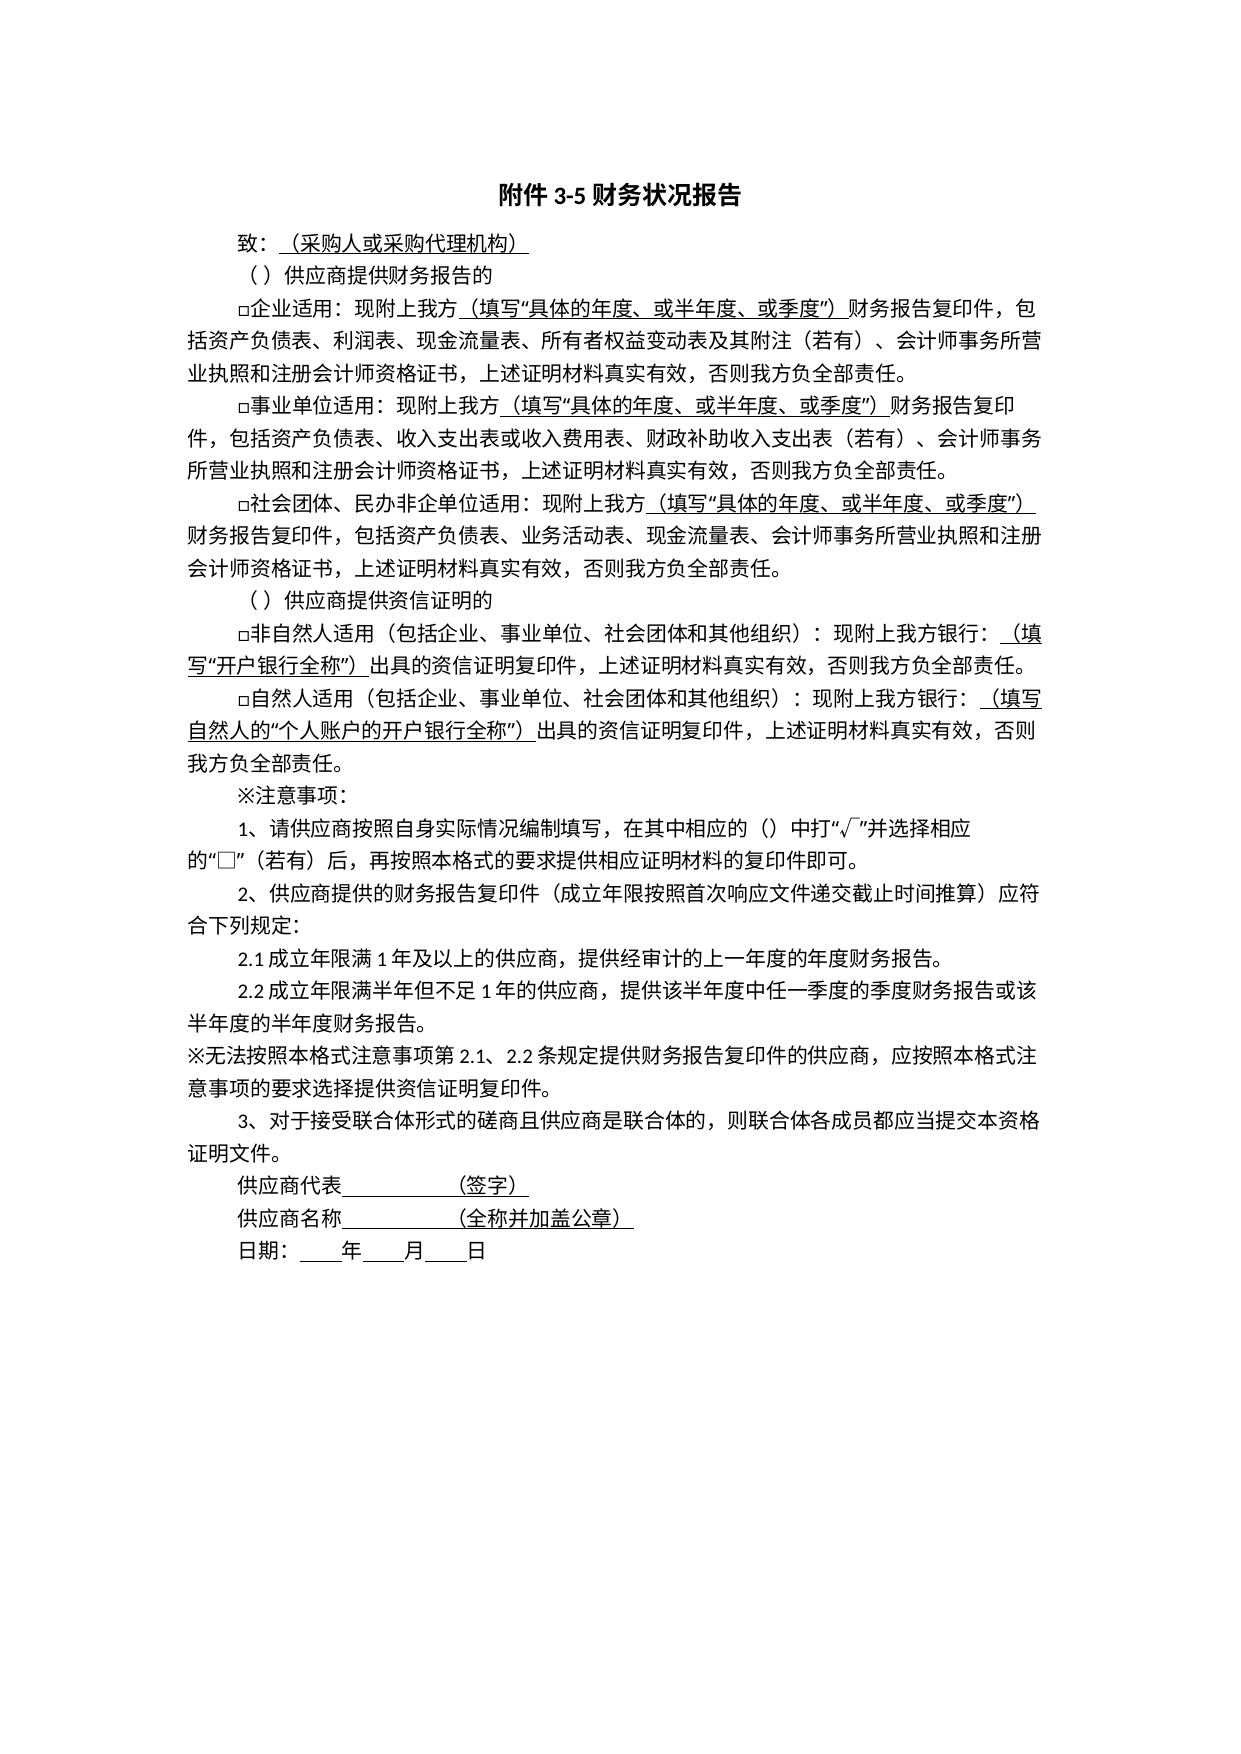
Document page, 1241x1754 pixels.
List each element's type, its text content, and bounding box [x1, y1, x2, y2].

text （ ）供应商提供财务报告的 [187, 259, 1053, 292]
text □事业单位适用：现附上我方（填写“具体的年度、或半年度、或季度”）财务报告复印件，包括资产负债表、收入支出表或收入费用表、财政补助收入支出表（若有）、会计师事务所营业执照和注册会计师资格证书，上述证明材料真实有效，否则我方负全部责任。 [187, 389, 1053, 487]
text □非自然人适用（包括企业、事业单位、社会团体和其他组织）：现附上我方银行：（填写“开户银行全称”）出具的资信证明复印件，上述证明材料真实有效，否则我方负全部责任。 [187, 617, 1053, 682]
text 供应商代表 （签字） [187, 1169, 1053, 1202]
text ※无法按照本格式注意事项第2.1、2.2条规定提供财务报告复印件的供应商，应按照本格式注意事项的要求选择提供资信证明复印件。 [187, 1039, 1053, 1104]
text 3、对于接受联合体形式的磋商且供应商是联合体的，则联合体各成员都应当提交本资格证明文件。 [187, 1104, 1053, 1169]
text ※注意事项： [187, 779, 1053, 812]
text □企业适用：现附上我方（填写“具体的年度、或半年度、或季度”）财务报告复印件，包括资产负债表、利润表、现金流量表、所有者权益变动表及其附注（若有）、会计师事务所营业执照和注册会计师资格证书，上述证明材料真实有效，否则我方负全部责任。 [187, 292, 1053, 389]
text 2.1成立年限满1年及以上的供应商，提供经审计的上一年度的年度财务报告。 [187, 942, 1053, 974]
text 1、请供应商按照自身实际情况编制填写，在其中相应的（）中打“√”并选择相应的“□”（若有）后，再按照本格式的要求提供相应证明材料的复印件即可。 [187, 812, 1053, 877]
text 2.2成立年限满半年但不足1年的供应商，提供该半年度中任一季度的季度财务报告或该半年度的半年度财务报告。 [187, 974, 1053, 1039]
text □自然人适用（包括企业、事业单位、社会团体和其他组织）：现附上我方银行：（填写自然人的“个人账户的开户银行全称”）出具的资信证明复印件，上述证明材料真实有效，否则我方负全部责任。 [187, 682, 1053, 779]
text 附件3-5 财务状况报告 [187, 162, 1053, 227]
text 供应商名称 （全称并加盖公章） [187, 1202, 1053, 1234]
text （ ）供应商提供资信证明的 [187, 584, 1053, 617]
text 致：（采购人或采购代理机构） [187, 227, 1053, 259]
text 2、供应商提供的财务报告复印件（成立年限按照首次响应文件递交截止时间推算）应符合下列规定： [187, 877, 1053, 942]
text 日期： 年 月 日 [187, 1234, 1053, 1267]
text □社会团体、民办非企单位适用：现附上我方（填写“具体的年度、或半年度、或季度”）财务报告复印件，包括资产负债表、业务活动表、现金流量表、会计师事务所营业执照和注册会计师资格证书，上述证明材料真实有效，否则我方负全部责任。 [187, 487, 1053, 584]
